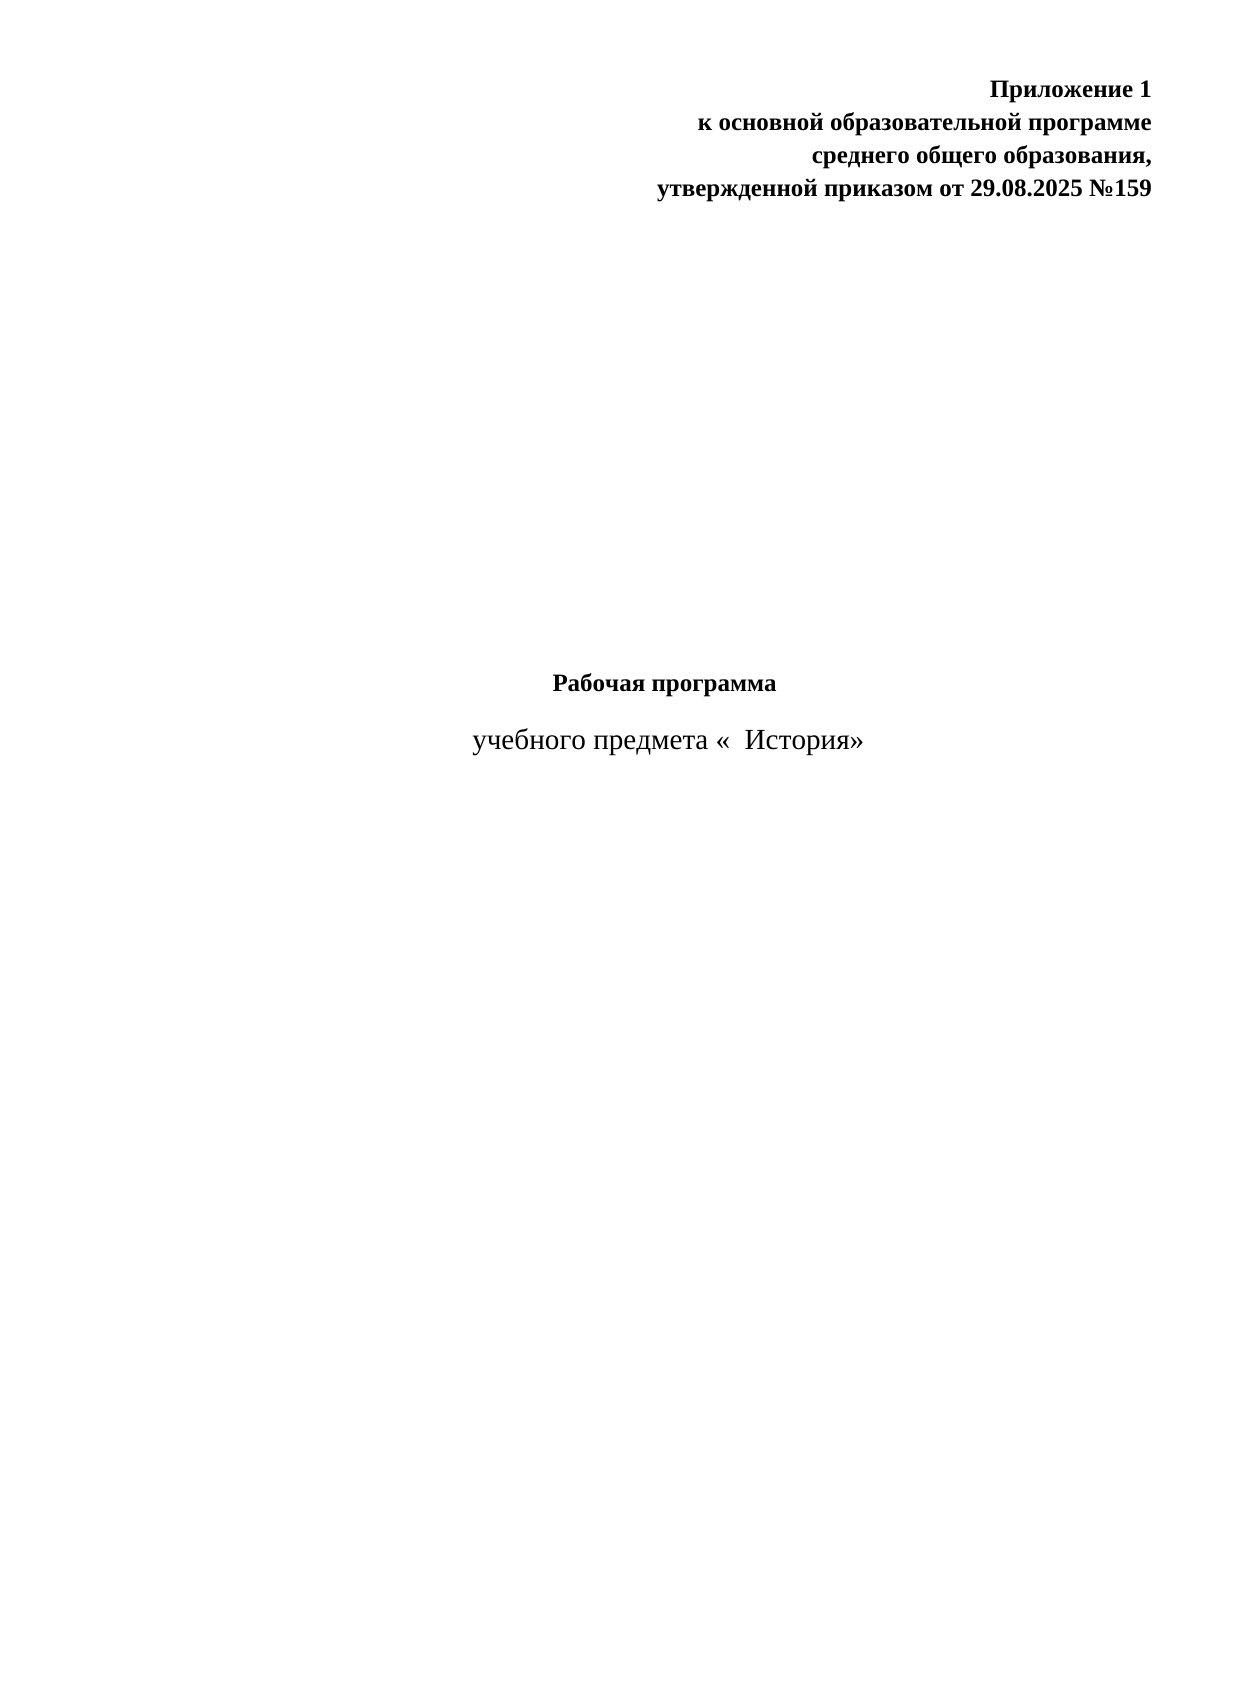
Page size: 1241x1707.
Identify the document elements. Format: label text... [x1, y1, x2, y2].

text Рабочая программа [177, 668, 1152, 697]
text утвержденной приказом от 29.08.2025 №159 [177, 173, 1152, 202]
text Приложение 1 [177, 74, 1152, 103]
text среднего общего образования, [177, 140, 1152, 169]
text к основной образовательной программе [177, 107, 1152, 136]
text учебного предмета « История» [177, 722, 1152, 756]
